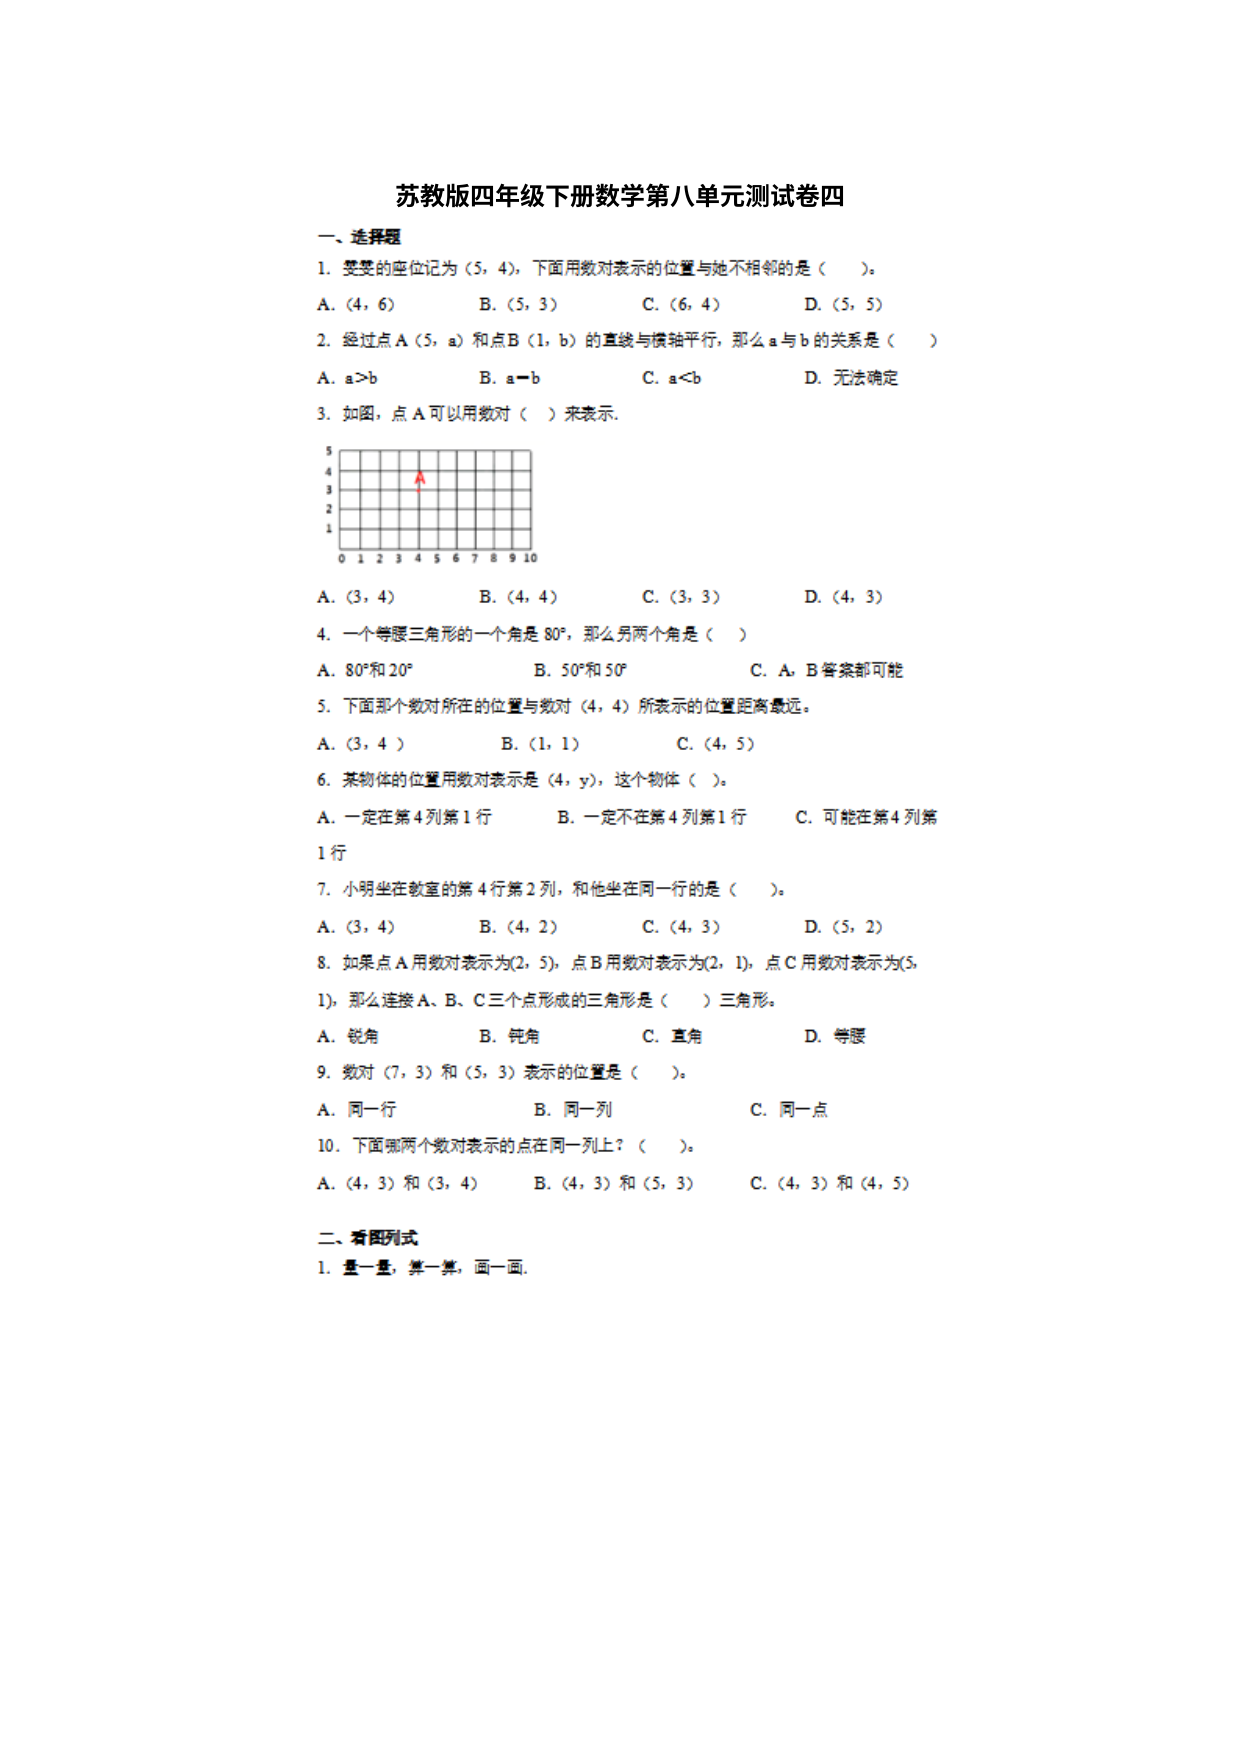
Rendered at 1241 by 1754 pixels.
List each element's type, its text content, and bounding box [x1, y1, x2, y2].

picture [283, 227, 957, 1288]
text 苏教版四年级下册数学第八单元测试卷四 [187, 162, 1053, 227]
